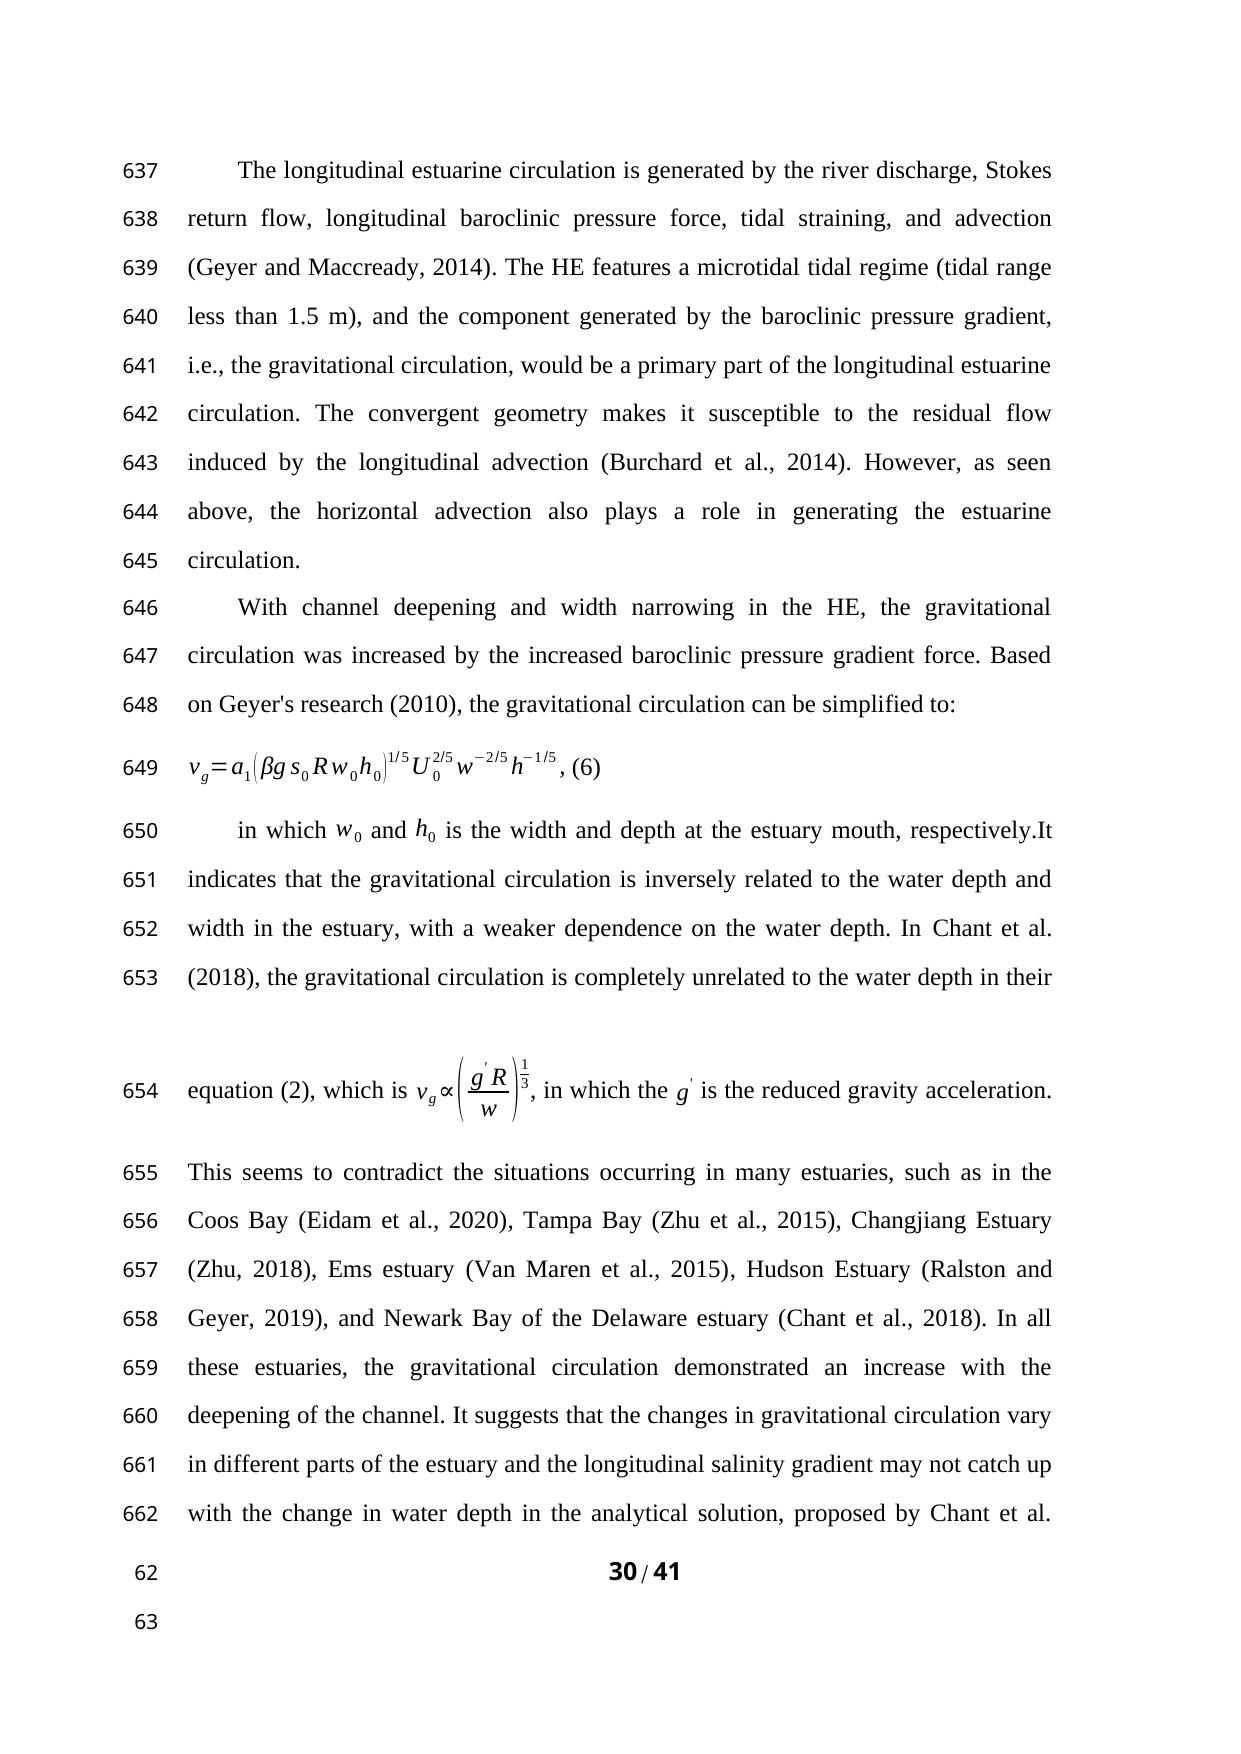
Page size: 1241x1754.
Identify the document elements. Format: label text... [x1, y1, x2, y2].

text The longitudinal estuarine circulation is generated by the river discharge, Stokes return flow, longitudinal baroclinic pressure force, tidal straining, and advection (Geyer and Maccready, 2014). The HE features a microtidal tidal regime (tidal range less than 1.5 m), and the component generated by the baroclinic pressure gradient, i.e., the gravitational circulation, would be a primary part of the longitudinal estuarine circulation. The convergent geometry makes it susceptible to the residual flow induced by the longitudinal advection (Burchard et al., 2014). However, as seen above, the horizontal advection also plays a role in generating the estuarine circulation. [187, 153, 1053, 575]
text (6) [187, 734, 1053, 799]
text With channel deepening and width narrowing in the HE, the gravitational circulation was increased by the increased baroclinic pressure gradient force. Based on Geyer's research (2010), the gravitational circulation can be simplified to: [187, 590, 1053, 720]
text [187, 813, 1053, 1528]
